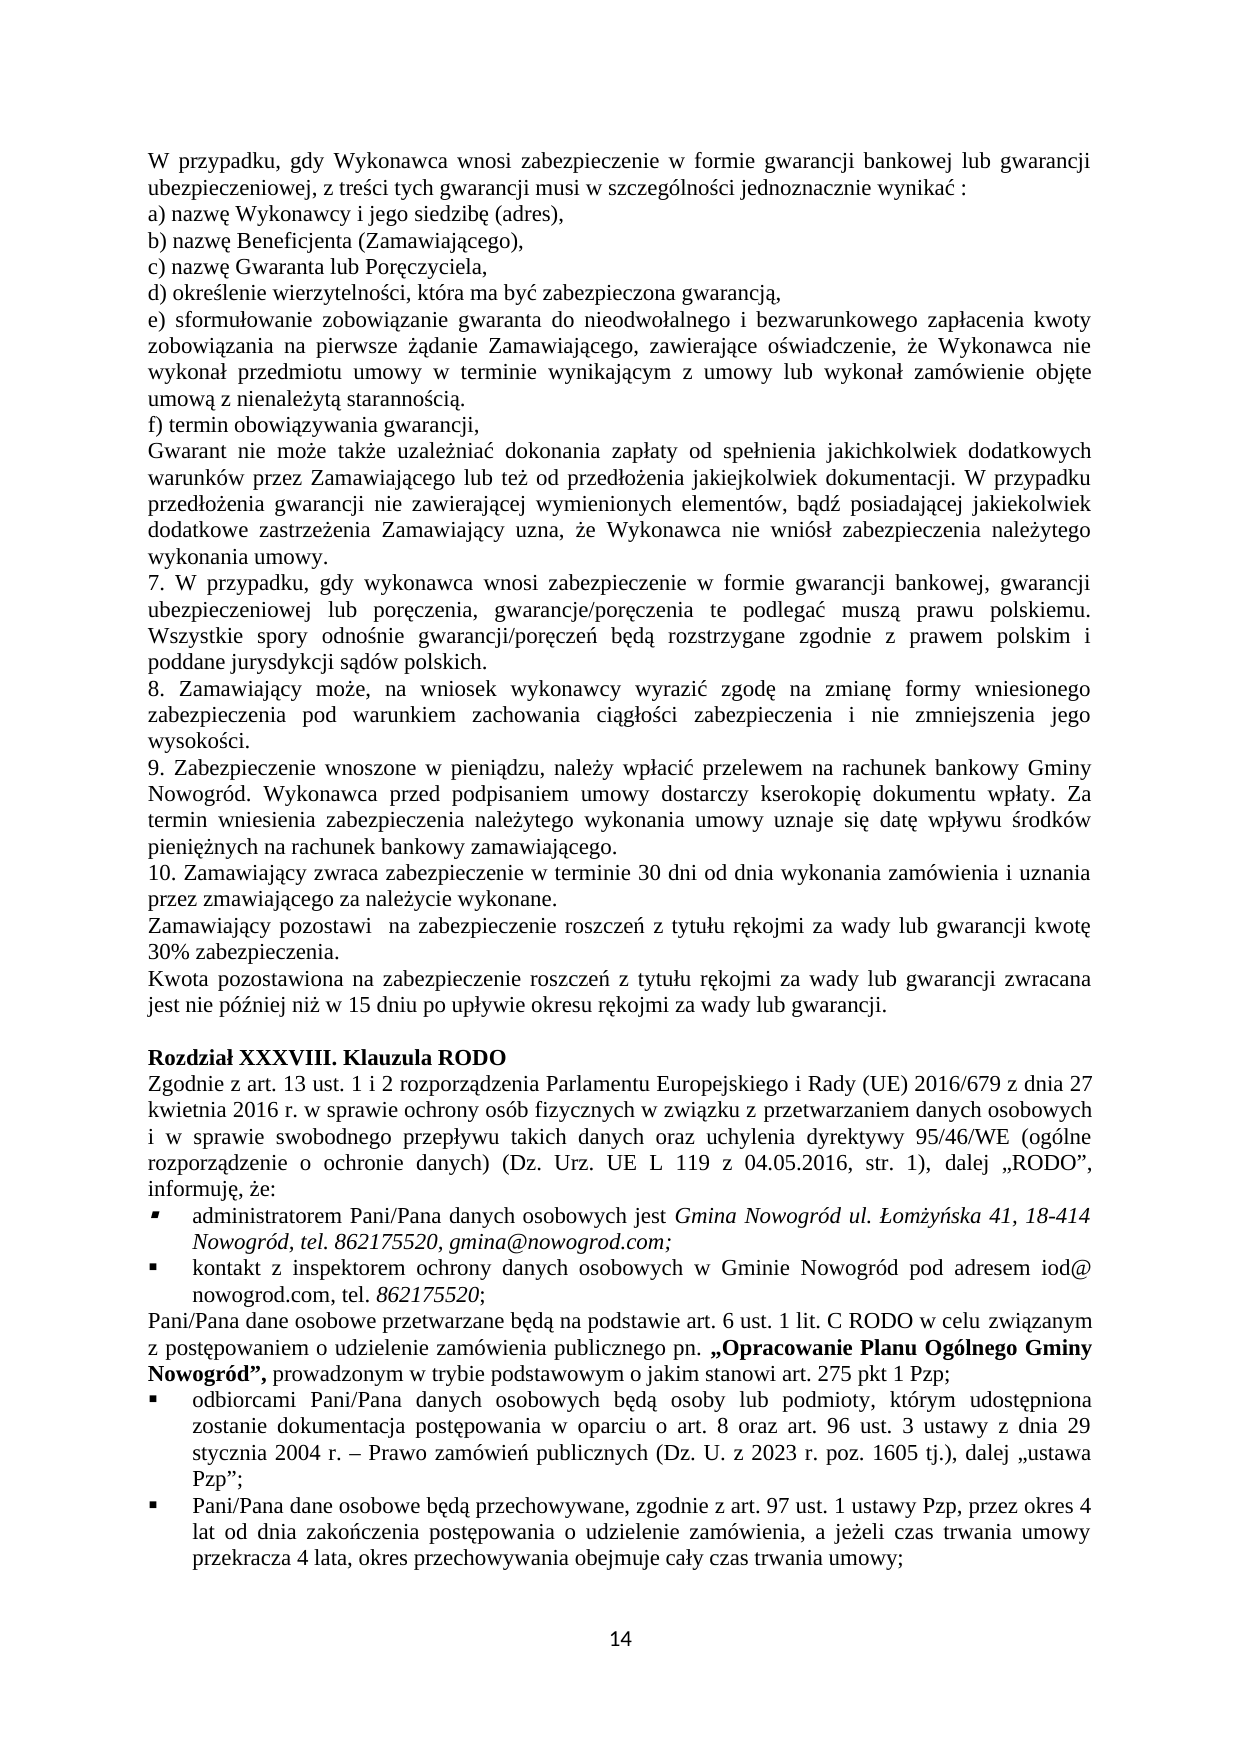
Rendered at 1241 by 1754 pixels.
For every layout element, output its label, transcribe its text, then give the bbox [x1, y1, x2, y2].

text Zgodnie z art. 13 ust. 1 i 2 rozporządzenia Parlamentu Europejskiego i Rady (UE) 2016/679 z dnia 27 kwietnia 2016 r. w sprawie ochrony osób fizycznych w związku z przetwarzaniem danych osobowych i w sprawie swobodnego przepływu takich danych oraz uchylenia dyrektywy 95/46/WE (ogólne rozporządzenie o ochronie danych) (Dz. Urz. UE L 119 z 04.05.2016, str. 1), dalej „RODO”, informuję, że: [148, 1070, 1093, 1202]
text e) sformułowanie zobowiązanie gwaranta do nieodwołalnego i bezwarunkowego zapłacenia kwoty zobowiązania na pierwsze żądanie Zamawiającego, zawierające oświadczenie, że Wykonawca nie wykonał przedmiotu umowy w terminie wynikającym z umowy lub wykonał zamówienie objęte umową z nienależytą starannością. [148, 306, 1093, 411]
list administratorem Pani/Pana danych osobowych jest Gmina Nowogród ul. Łomżyńska 41, 18-414 Nowogród, tel. 862175520, gmina@nowogrod.com; [148, 1202, 1093, 1254]
text Pani/Pana dane osobowe przetwarzane będą na podstawie art. 6 ust. 1 lit. C RODO w celu związanym z postępowaniem o udzielenie zamówienia publicznego pn. „Opracowanie Planu Ogólnego Gminy Nowogród”, prowadzonym w trybie podstawowym o jakim stanowi art. 275 pkt 1 Pzp; [148, 1307, 1093, 1386]
text 9. Zabezpieczenie wnoszone w pieniądzu, należy wpłacić przelewem na rachunek bankowy Gminy Nowogród. Wykonawca przed podpisaniem umowy dostarczy kserokopię dokumentu wpłaty. Za termin wniesienia zabezpieczenia należytego wykonania umowy uznaje się datę wpływu środków pieniężnych na rachunek bankowy zamawiającego. [148, 754, 1093, 859]
text 7. W przypadku, gdy wykonawca wnosi zabezpieczenie w formie gwarancji bankowej, gwarancji ubezpieczeniowej lub poręczenia, gwarancje/poręczenia te podlegać muszą prawu polskiemu. Wszystkie spory odnośnie gwarancji/poręczeń będą rozstrzygane zgodnie z prawem polskim i poddane jurysdykcji sądów polskich. [148, 569, 1093, 675]
text Kwota pozostawiona na zabezpieczenie roszczeń z tytułu rękojmi za wady lub gwarancji zwracana jest nie później niż w 15 dniu po upływie okresu rękojmi za wady lub gwarancji. [148, 964, 1093, 1017]
text Rozdział XXXVIII. Klauzula RODO [148, 1044, 1093, 1070]
text d) określenie wierzytelności, która ma być zabezpieczona gwarancją, [148, 279, 1093, 306]
list kontakt z inspektorem ochrony danych osobowych w Gminie Nowogród pod adresem iod@ nowogrod.com, tel. 862175520; [148, 1254, 1093, 1307]
text Zamawiający pozostawi na zabezpieczenie roszczeń z tytułu rękojmi za wady lub gwarancji kwotę 30% zabezpieczenia. [148, 912, 1093, 964]
list Pani/Pana dane osobowe będą przechowywane, zgodnie z art. 97 ust. 1 ustawy Pzp, przez okres 4 lat od dnia zakończenia postępowania o udzielenie zamówienia, a jeżeli czas trwania umowy przekracza 4 lata, okres przechowywania obejmuje cały czas trwania umowy; [148, 1492, 1093, 1571]
text 10. Zamawiający zwraca zabezpieczenie w terminie 30 dni od dnia wykonania zamówienia i uznania przez zmawiającego za należycie wykonane. [148, 859, 1093, 912]
text f) termin obowiązywania gwarancji, [148, 411, 1093, 437]
text Gwarant nie może także uzależniać dokonania zapłaty od spełnienia jakichkolwiek dodatkowych warunków przez Zamawiającego lub też od przedłożenia jakiejkolwiek dokumentacji. W przypadku przedłożenia gwarancji nie zawierającej wymienionych elementów, bądź posiadającej jakiekolwiek dodatkowe zastrzeżenia Zamawiający uzna, że Wykonawca nie wniósł zabezpieczenia należytego wykonania umowy. [148, 437, 1093, 569]
text W przypadku, gdy Wykonawca wnosi zabezpieczenie w formie gwarancji bankowej lub gwarancji ubezpieczeniowej, z treści tych gwarancji musi w szczególności jednoznacznie wynikać : [148, 148, 1093, 200]
list odbiorcami Pani/Pana danych osobowych będą osoby lub podmioty, którym udostępniona zostanie dokumentacja postępowania w oparciu o art. 8 oraz art. 96 ust. 3 ustawy z dnia 29 stycznia 2004 r. – Prawo zamówień publicznych (Dz. U. z 2023 r. poz. 1605 tj.), dalej „ustawa Pzp”; [148, 1386, 1093, 1492]
text c) nazwę Gwaranta lub Poręczyciela, [148, 253, 1093, 279]
text a) nazwę Wykonawcy i jego siedzibę (adres), [148, 200, 1093, 227]
text b) nazwę Beneficjenta (Zamawiającego), [148, 227, 1093, 253]
text 8. Zamawiający może, na wniosek wykonawcy wyrazić zgodę na zmianę formy wniesionego zabezpieczenia pod warunkiem zachowania ciągłości zabezpieczenia i nie zmniejszenia jego wysokości. [148, 675, 1093, 754]
